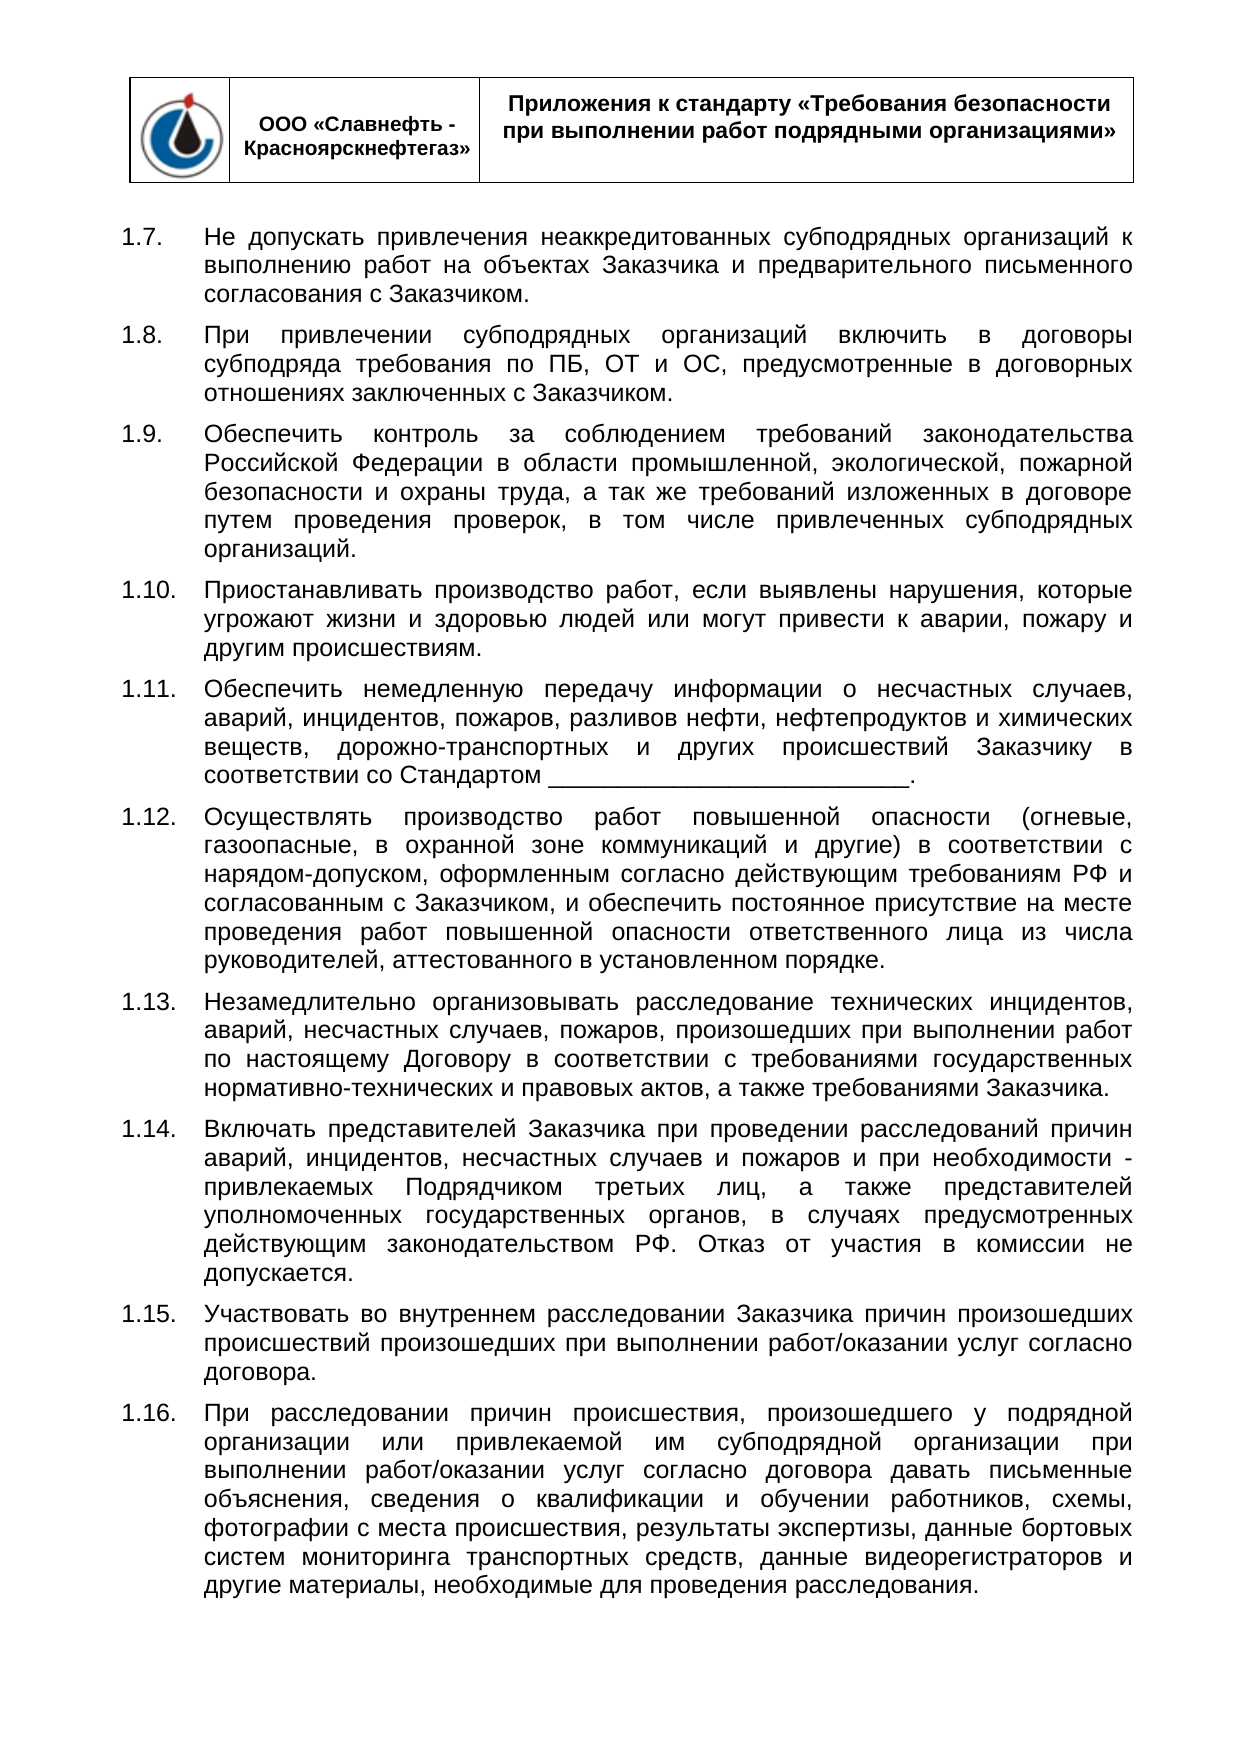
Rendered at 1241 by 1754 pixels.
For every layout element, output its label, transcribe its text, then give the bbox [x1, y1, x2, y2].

list Незамедлительно организовывать расследование технических инцидентов, аварий, несчастных случаев, пожаров, произошедших при выполнении работ по настоящему Договору в соответствии с требованиями государственных нормативно-технических и правовых актов, а также требованиями Заказчика. [121, 987, 1134, 1102]
list Осуществлять производство работ повышенной опасности (огневые, газоопасные, в охранной зоне коммуникаций и другие) в соответствии с нарядом-допуском, оформленным согласно действующим требованиям РФ и согласованным с Заказчиком, и обеспечить постоянное присутствие на месте проведения работ повышенной опасности ответственного лица из числа руководителей, аттестованного в установленном порядке. [121, 802, 1134, 974]
list При привлечении субподрядных организаций включить в договоры субподряда требования по ПБ, ОТ и ОС, предусмотренные в договорных отношениях заключенных с Заказчиком. [121, 321, 1134, 407]
list Обеспечить немедленную передачу информации о несчастных случаев, аварий, инцидентов, пожаров, разливов нефти, нефтепродуктов и химических веществ, дорожно-транспортных и других происшествий Заказчику в соответствии со Стандартом __________________________. [121, 674, 1134, 789]
list Включать представителей Заказчика при проведении расследований причин аварий, инцидентов, несчастных случаев и пожаров и при необходимости - привлекаемых Подрядчиком третьих лиц, а также представителей уполномоченных государственных органов, в случаях предусмотренных действующим законодательством РФ. Отказ от участия в комиссии не допускается. [121, 1114, 1134, 1287]
list При расследовании причин происшествия, произошедшего у подрядной организации или привлекаемой им субподрядной организации при выполнении работ/оказании услуг согласно договора давать письменные объяснения, сведения о квалификации и обучении работников, схемы, фотографии с места происшествия, результаты экспертизы, данные бортовых систем мониторинга транспортных средств, данные видеорегистраторов и другие материалы, необходимые для проведения расследования. [121, 1398, 1134, 1599]
list Участвовать во внутреннем расследовании Заказчика причин произошедших происшествий произошедших при выполнении работ/оказании услуг согласно договора. [121, 1299, 1134, 1386]
picture [138, 90, 226, 181]
list Обеспечить контроль за соблюдением требований законодательства Российской Федерации в области промышленной, экологической, пожарной безопасности и охраны труда, а так же требований изложенных в договоре путем проведения проверок, в том числе привлеченных субподрядных организаций. [121, 419, 1134, 563]
list Не допускать привлечения неаккредитованных субподрядных организаций к выполнению работ на объектах Заказчика и предварительного письменного согласования с Заказчиком. [121, 222, 1134, 308]
list Приостанавливать производство работ, если выявлены нарушения, которые угрожают жизни и здоровью людей или могут привести к аварии, пожару и другим происшествиям. [121, 576, 1134, 662]
